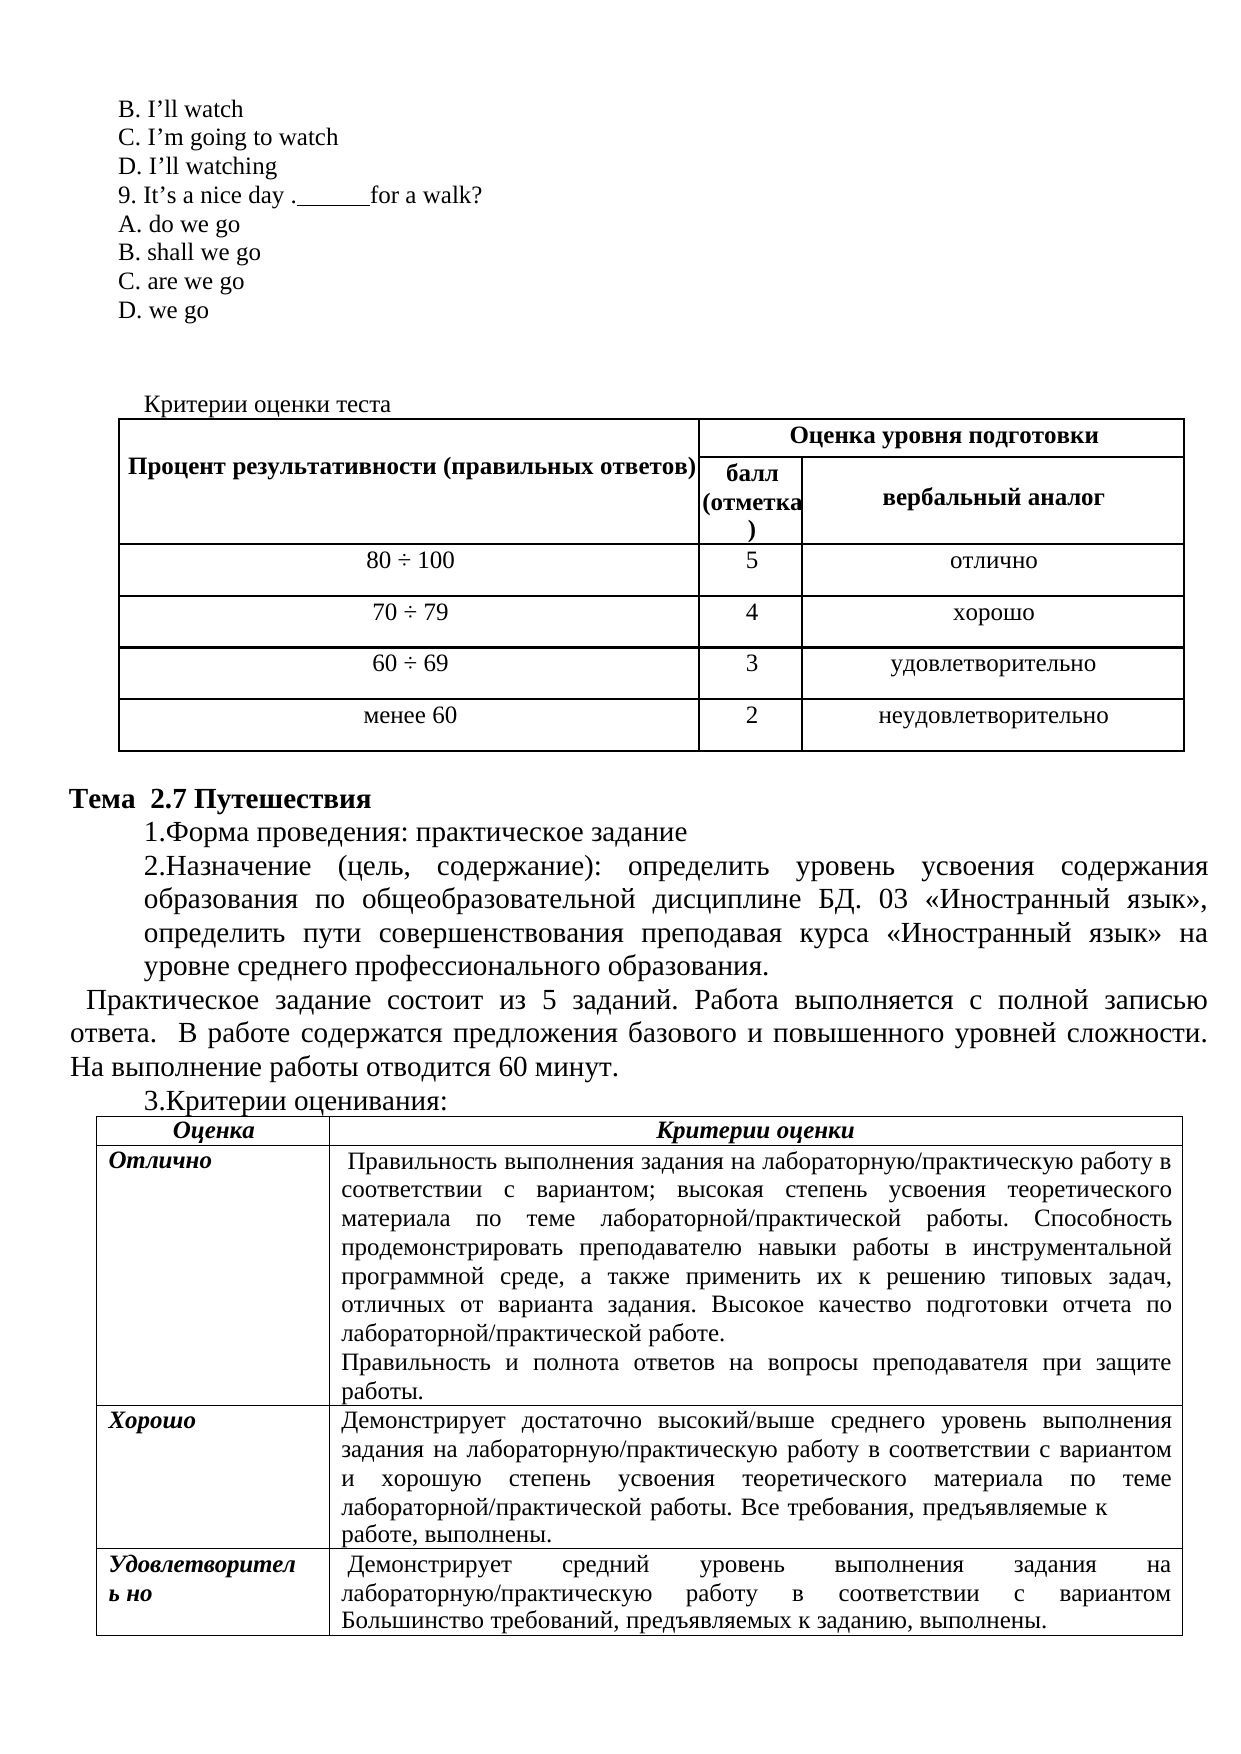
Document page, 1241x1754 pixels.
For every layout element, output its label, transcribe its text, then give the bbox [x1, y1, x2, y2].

table_cell неудовлетворительно [803, 700, 1183, 750]
table_cell 3 [700, 649, 801, 698]
table_cell 60 ÷ 69 [120, 649, 698, 698]
table_cell Демонстрирует достаточно высокий/выше среднего уровень выполнения задания на лабораторную/практическую работу в соответствии с вариантом и хорошую степень усвоения теоретического материала по теме лабораторной/практической работы. Все требования, предъявляемые к работе, выполнены. [330, 1406, 1182, 1548]
list do we go [118, 209, 1209, 237]
list It’s a nice day . for a walk? [118, 180, 1209, 209]
text Тема 2.7 Путешествия [69, 781, 1209, 814]
table_cell Отлично [97, 1146, 329, 1404]
table_cell отлично [803, 545, 1183, 594]
text 1.Форма проведения: практическое задание [144, 814, 1209, 848]
table_cell Удовлетворитель но [97, 1549, 329, 1634]
list are we go [118, 266, 1209, 295]
list I’m going to watch [118, 122, 1209, 151]
table_cell менее 60 [120, 700, 698, 750]
list shall we go [118, 237, 1209, 266]
table_cell 4 [700, 597, 801, 646]
text 2.Назначение (цель, содержание): определить уровень усвоения содержания образования по общеобразовательной дисциплине БД. 03 «Иностранный язык», определить пути совершенствования преподавая курса «Иностранный язык» на уровне среднего профессионального образования. [144, 848, 1209, 982]
table_cell 5 [700, 545, 801, 594]
list we go [118, 295, 1209, 324]
subtitle Критерии оценки теста [144, 389, 901, 418]
list I’ll watching [118, 151, 1209, 180]
table_cell удовлетворительно [803, 649, 1183, 698]
table_cell балл (отметка ) [700, 458, 801, 543]
table_cell Демонстрирует средний уровень выполнения задания на лабораторную/практическую работу в соответствии с вариантом Большинство требований, предъявляемых к заданию, выполнены. [330, 1549, 1182, 1634]
text 3.Критерии оценивания: [144, 1083, 1209, 1116]
table_header Оценка уровня подготовки [700, 420, 1183, 456]
table_cell 2 [700, 700, 801, 750]
table_cell 70 ÷ 79 [120, 597, 698, 646]
table_cell вербальный аналог [803, 458, 1183, 543]
table_header Критерии оценки [330, 1117, 1182, 1145]
list I’ll watch [118, 94, 1209, 122]
table_cell Правильность выполнения задания на лабораторную/практическую работу в соответствии с вариантом; высокая степень усвоения теоретического материала по теме лабораторной/практической работы. Способность продемонстрировать преподавателю навыки работы в инструментальной программной среде, а также применить их к решению типовых задач, отличных от варианта задания. Высокое качество подготовки отчета по лабораторной/практической работе. Правильность и полнота ответов на вопросы преподавателя при защите работы. [330, 1146, 1182, 1404]
text Практическое задание состоит из 5 заданий. Работа выполняется с полной записью ответа. В работе содержатся предложения базового и повышенного уровней сложности. На выполнение работы отводится 60 минут. [70, 982, 1209, 1083]
table_header Процент результативности (правильных ответов) [120, 420, 698, 543]
table_header Оценка [97, 1117, 329, 1145]
table_cell Хорошо [97, 1406, 329, 1548]
table_cell 80 ÷ 100 [120, 545, 698, 594]
table_cell хорошо [803, 597, 1183, 646]
